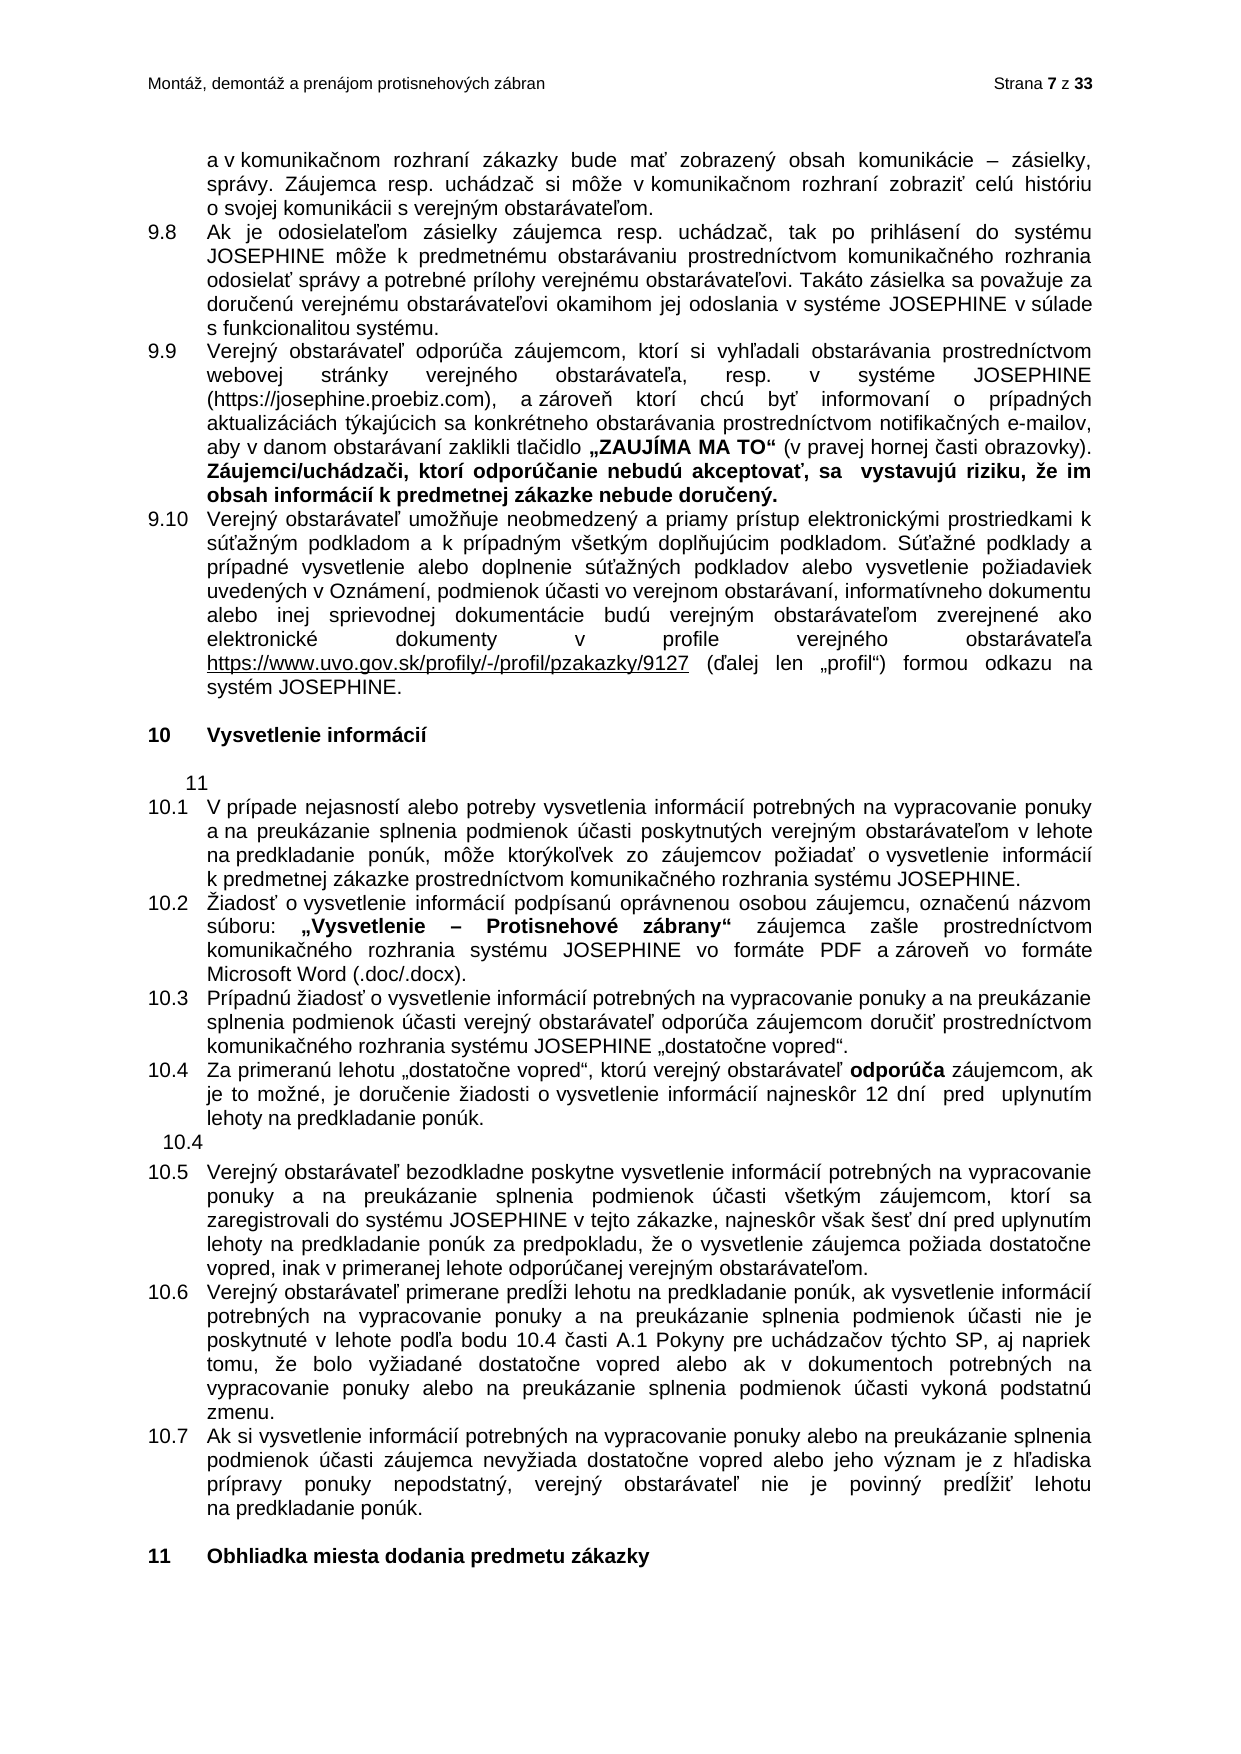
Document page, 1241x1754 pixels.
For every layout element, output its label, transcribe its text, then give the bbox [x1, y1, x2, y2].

list Ak si vysvetlenie informácií potrebných na vypracovanie ponuky alebo na preukázanie splnenia podmienok účasti záujemca nevyžiada dostatočne vopred alebo jeho význam je z hľadiska prípravy ponuky nepodstatný, verejný obstarávateľ nie je povinný predĺžiť lehotu na predkladanie ponúk. [148, 1424, 1093, 1519]
subtitle Obhliadka miesta dodania predmetu zákazky [148, 1543, 1093, 1567]
list Verejný obstarávateľ bezodkladne poskytne vysvetlenie informácií potrebných na vypracovanie ponuky a na preukázanie splnenia podmienok účasti všetkým záujemcom, ktorí sa zaregistrovali do systému JOSEPHINE v tejto zákazke, najneskôr však šesť dní pred uplynutím lehoty na predkladanie ponúk za predpokladu, že o vysvetlenie záujemca požiada dostatočne vopred, inak v primeranej lehote odporúčanej verejným obstarávateľom. [148, 1160, 1093, 1280]
list Žiadosť o vysvetlenie informácií podpísanú oprávnenou osobou záujemcu, označenú názvom súboru: „Vysvetlenie – Protisnehové zábrany“ záujemca zašle prostredníctvom komunikačného rozhrania systému JOSEPHINE vo formáte PDF a zároveň vo formáte Microsoft Word (.doc/.docx). [148, 890, 1093, 986]
list V prípade nejasností alebo potreby vysvetlenia informácií potrebných na vypracovanie ponuky a na preukázanie splnenia podmienok účasti poskytnutých verejným obstarávateľom v lehote na predkladanie ponúk, môže ktorýkoľvek zo záujemcov požiadať o vysvetlenie informácií k predmetnej zákazke prostredníctvom komunikačného rozhrania systému JOSEPHINE. [148, 794, 1093, 890]
text 9.9 Verejný obstarávateľ odporúča záujemcom, ktorí si vyhľadali obstarávania prostredníctvom webovej stránky verejného obstarávateľa, resp. v systéme JOSEPHINE (https://josephine.proebiz.com), a zároveň ktorí chcú byť informovaní o prípadných aktualizáciách týkajúcich sa konkrétneho obstarávania prostredníctvom notifikačných e-mailov, aby v danom obstarávaní zaklikli tlačidlo „ZAUJÍMA MA TO“ (v pravej hornej časti obrazovky). Záujemci/uchádzači, ktorí odporúčanie nebudú akceptovať, sa vystavujú riziku, že im obsah informácií k predmetnej zákazke nebude doručený. [148, 339, 1093, 507]
text 10.4 Za primeranú lehotu „dostatočne vopred“, ktorú verejný obstarávateľ odporúča záujemcom, ak je to možné, je doručenie žiadosti o vysvetlenie informácií najneskôr 12 dní pred uplynutím lehoty na predkladanie ponúk. [148, 1058, 1093, 1130]
list Prípadnú žiadosť o vysvetlenie informácií potrebných na vypracovanie ponuky a na preukázanie splnenia podmienok účasti verejný obstarávateľ odporúča záujemcom doručiť prostredníctvom komunikačného rozhrania systému JOSEPHINE „dostatočne vopred“. [148, 986, 1093, 1058]
subtitle Vysvetlenie informácií [148, 723, 1093, 747]
list Verejný obstarávateľ primerane predĺži lehotu na predkladanie ponúk, ak vysvetlenie informácií potrebných na vypracovanie ponuky a na preukázanie splnenia podmienok účasti nie je poskytnuté v lehote podľa bodu 10.4 časti A.1 Pokyny pre uchádzačov týchto SP, aj napriek tomu, že bolo vyžiadané dostatočne vopred alebo ak v dokumentoch potrebných na vypracovanie ponuky alebo na preukázanie splnenia podmienok účasti vykoná podstatnú zmenu. [148, 1280, 1093, 1424]
text 9.8 Ak je odosielateľom zásielky záujemca resp. uchádzač, tak po prihlásení do systému JOSEPHINE môže k predmetnému obstarávaniu prostredníctvom komunikačného rozhrania odosielať správy a potrebné prílohy verejnému obstarávateľovi. Takáto zásielka sa považuje za doručenú verejnému obstarávateľovi okamihom jej odoslania v systéme JOSEPHINE v súlade s funkcionalitou systému. [148, 219, 1093, 339]
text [148, 148, 1093, 219]
text 9.10 Verejný obstarávateľ umožňuje neobmedzený a priamy prístup elektronickými prostriedkami k súťažným podkladom a k prípadným všetkým doplňujúcim podkladom. Súťažné podklady a prípadné vysvetlenie alebo doplnenie súťažných podkladov alebo vysvetlenie požiadaviek uvedených v Oznámení, podmienok účasti vo verejnom obstarávaní, informatívneho dokumentu alebo inej sprievodnej dokumentácie budú verejným obstarávateľom zverejnené ako elektronické dokumenty v profile verejného obstarávateľa https://www.uvo.gov.sk/profily/-/profil/pzakazky/9127 (ďalej len „profil“) formou odkazu na systém JOSEPHINE. [148, 507, 1093, 699]
